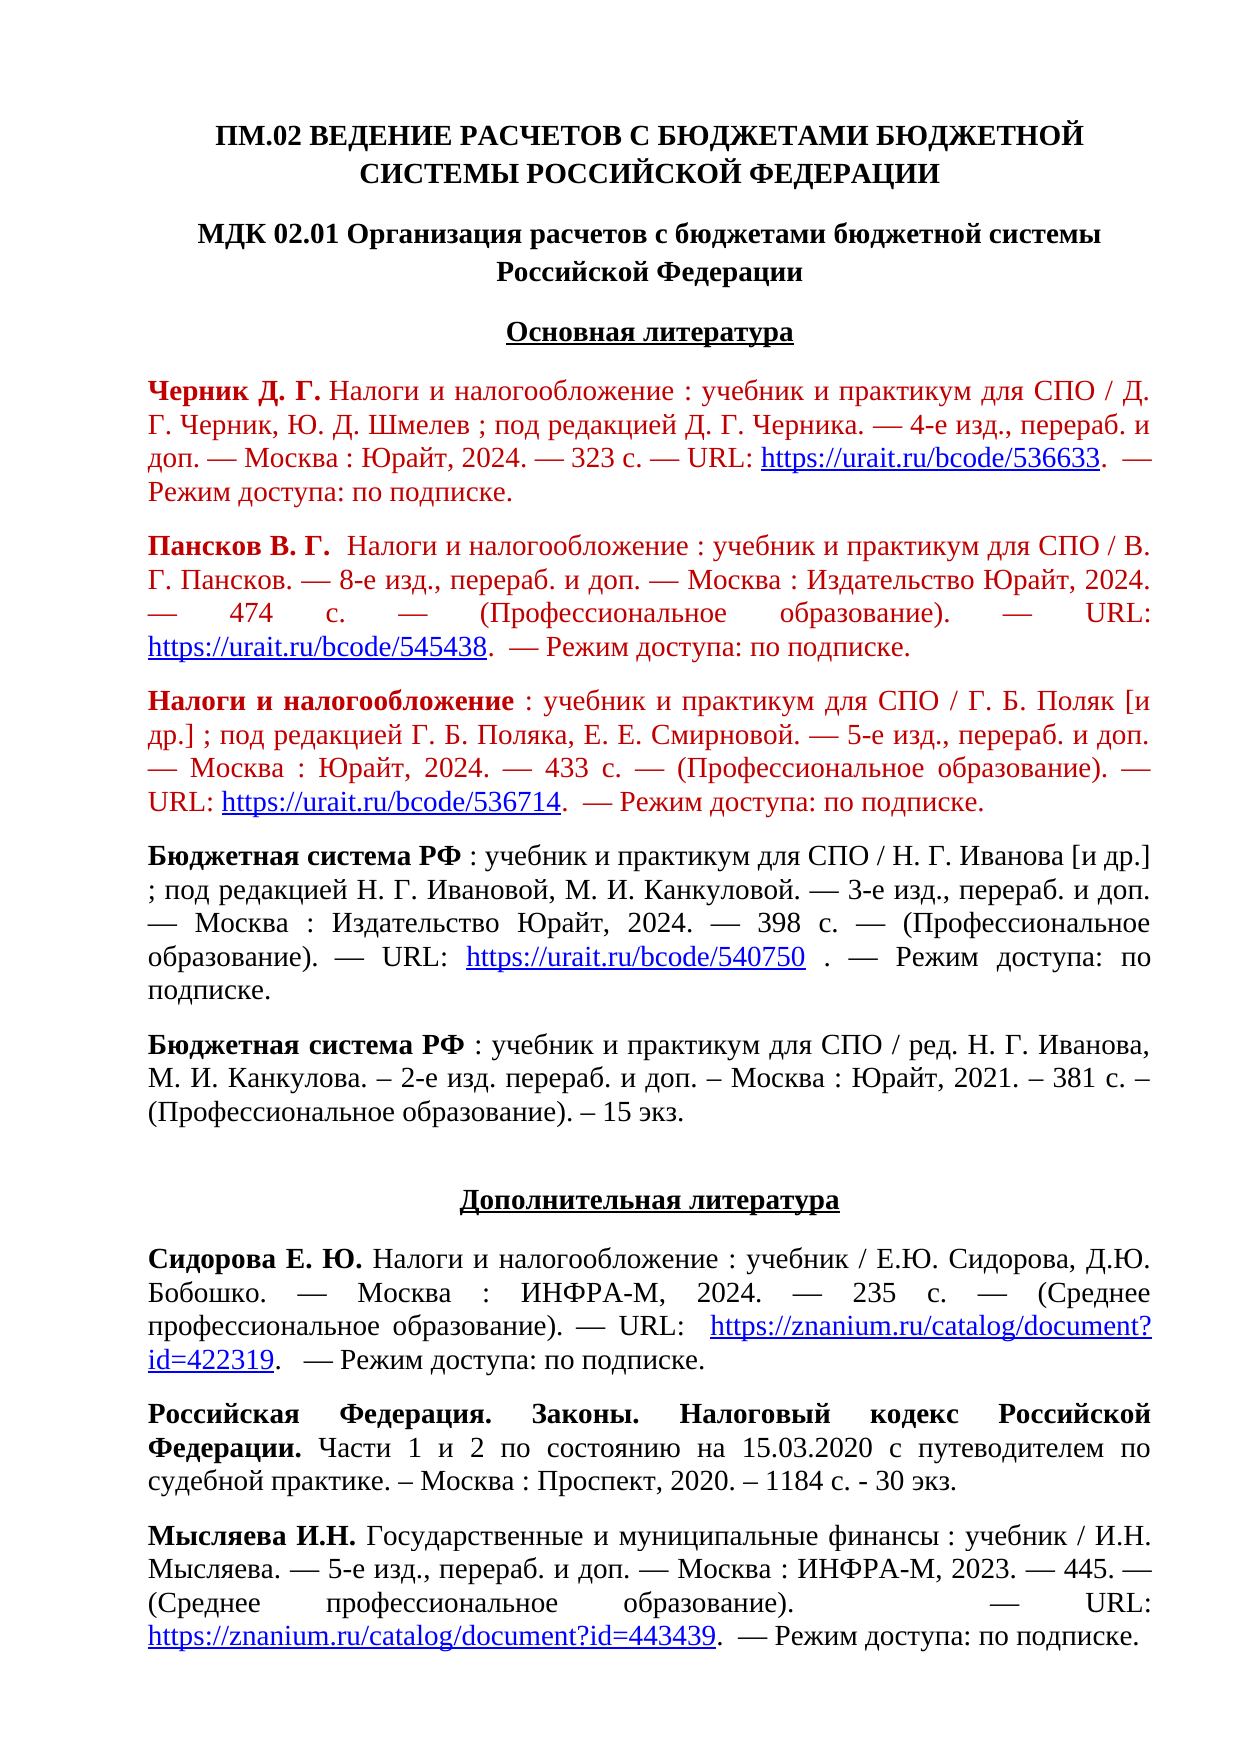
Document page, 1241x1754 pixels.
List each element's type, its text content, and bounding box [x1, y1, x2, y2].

text Налоги и налогообложение : учебник и практикум для СПО / Г. Б. Поляк [и др.] ; под редакцией Г. Б. Поляка, Е. Е. Смирновой. — 5-е изд., перераб. и доп. — Москва : Юрайт, 2024. — 433 с. — (Профессиональное образование). — URL: https://urait.ru/bcode/536714. — Режим доступа: по подписке. [148, 683, 1152, 817]
text Дополнительная литература [148, 1182, 1152, 1215]
text Бюджетная система РФ : учебник и практикум для СПО / Н. Г. Иванова [и др.] ; под редакцией Н. Г. Ивановой, М. И. Канкуловой. — 3-е изд., перераб. и доп. — Москва : Издательство Юрайт, 2024. — 398 с. — (Профессиональное образование). — URL: https://urait.ru/bcode/540750 . — Режим доступа: по подписке. [148, 838, 1152, 1006]
text Мысляева И.Н. Государственные и муниципальные финансы : учебник / И.Н. Мысляева. — 5-е изд., перераб. и доп. — Москва : ИНФРА-М, 2023. — 445. — (Среднее профессиональное образование). — URL: https://znanium.ru/catalog/document?id=443439. — Режим доступа: по подписке. [774, 1551, 1152, 1652]
text ПМ.02 ВЕДЕНИЕ РАСЧЕТОВ С БЮДЖЕТАМИ БЮДЖЕТНОЙ СИСТЕМЫ РОССИЙСКОЙ ФЕДЕРАЦИИ [148, 118, 1152, 190]
text МДК 02.01 Организация расчетов с бюджетами бюджетной системы Российской Федерации [148, 216, 1152, 288]
text Сидорова Е. Ю. Налоги и налогообложение : учебник / Е.Ю. Сидорова, Д.Ю. Бобошко. — Москва : ИНФРА-М, 2024. — 235 с. — (Среднее профессиональное образование). — URL: https://znanium.ru/catalog/document?id=422319. — Режим доступа: по подписке. [340, 1308, 1152, 1375]
text Бюджетная система РФ : учебник и практикум для СПО / ред. Н. Г. Иванова, М. И. Канкулова. – 2-е изд. перераб. и доп. – Москва : Юрайт, 2021. – 381 с. – (Профессиональное образование). – 15 экз. [148, 1027, 1152, 1127]
text Российская Федерация. Законы. Налоговый кодекс Российской Федерации. Части 1 и 2 по состоянию на 15.03.2020 с путеводителем по судебной практике. – Москва : Проспект, 2020. – 1184 с. - 30 экз. [148, 1396, 1152, 1497]
text Черник Д. Г. Налоги и налогообложение : учебник и практикум для СПО / Д. Г. Черник, Ю. Д. Шмелев ; под редакцией Д. Г. Черника. — 4-е изд., перераб. и доп. — Москва : Юрайт, 2024. — 323 с. — URL: https://urait.ru/bcode/536633. — Режим доступа: по подписке. [148, 373, 1152, 507]
text Мысляева И.Н. Государственные и муниципальные финансы : учебник / И.Н. Мысляева. — 5-е изд., перераб. и доп. — Москва : ИНФРА-М, 2023. — 445. — (Среднее профессиональное образование). — URL: https://znanium.ru/catalog/document?id=443439. — Режим доступа: по подписке. [148, 1618, 738, 1652]
text Основная литература [148, 314, 1152, 347]
text Пансков В. Г. Налоги и налогообложение : учебник и практикум для СПО / В. Г. Пансков. — 8-е изд., перераб. и доп. — Москва : Издательство Юрайт, 2024. — 474 с. — (Профессиональное образование). — URL: https://urait.ru/bcode/545438. — Режим доступа: по подписке. [148, 528, 1152, 662]
